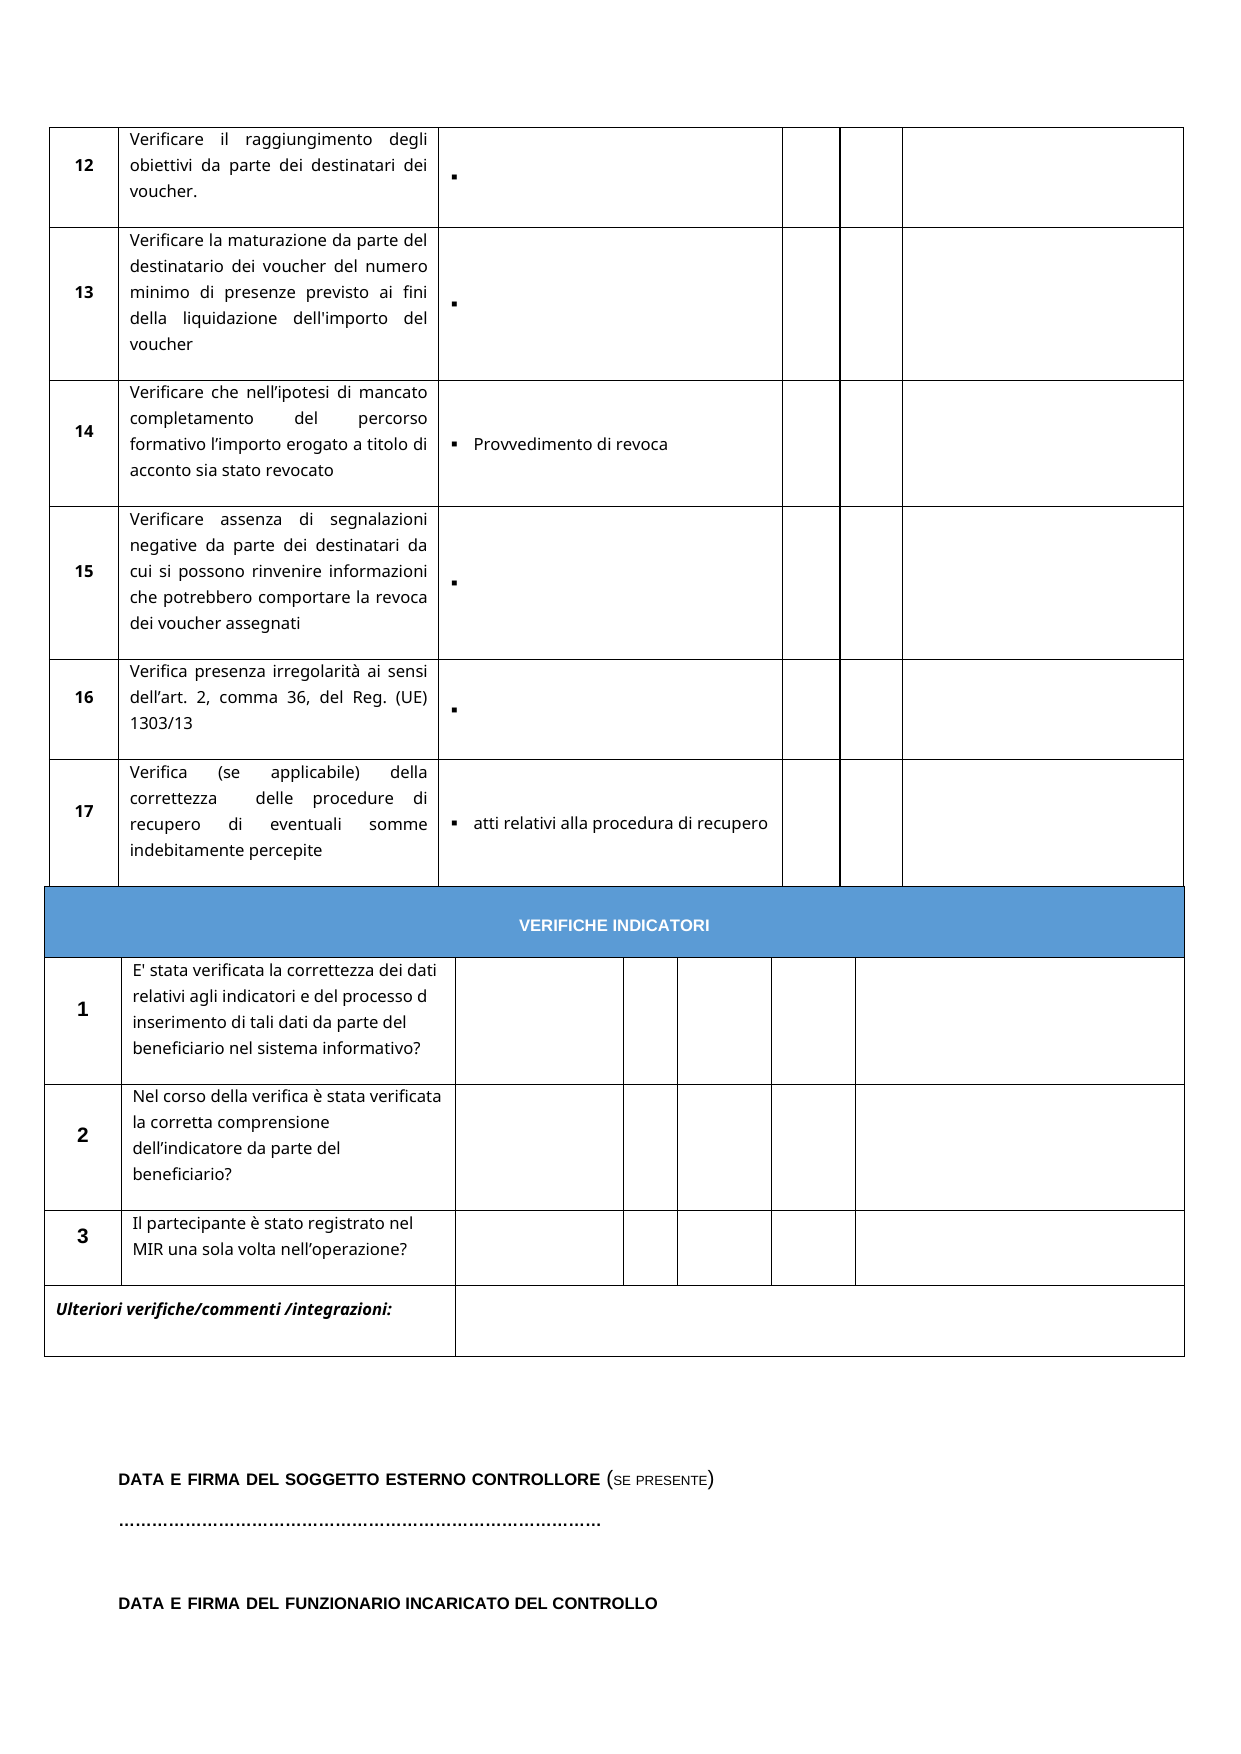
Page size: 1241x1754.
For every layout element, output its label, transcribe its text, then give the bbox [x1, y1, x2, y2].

table_cell [456, 1211, 623, 1285]
table_cell [783, 760, 839, 886]
table_cell [856, 1085, 1184, 1210]
table_cell Verificare che nell’ipotesi di mancato completamento del percorso formativo l’importo erogato a titolo di acconto sia stato revocato [119, 381, 438, 506]
table_cell [456, 1085, 623, 1210]
table_cell [841, 381, 902, 506]
table_cell Nel corso della verifica è stata verificata la corretta comprensione dell’indicatore da parte del beneficiario? [122, 1085, 455, 1210]
table_cell Verifica (se applicabile) della correttezza delle procedure di recupero di eventuali somme indebitamente percepite [119, 760, 438, 886]
table_cell 15 [50, 507, 118, 659]
table_cell Verificare assenza di segnalazioni negative da parte dei destinatari da cui si possono rinvenire informazioni che potrebbero comportare la revoca dei voucher assegnati [119, 507, 438, 659]
table_cell [439, 228, 782, 380]
table_cell 17 [50, 760, 118, 886]
table_cell [903, 128, 1183, 227]
table_cell [856, 958, 1184, 1084]
table_cell [783, 507, 839, 659]
table_cell 13 [50, 228, 118, 380]
table_cell E' stata verificata la correttezza dei dati relativi agli indicatori e del processo d inserimento di tali dati da parte del beneficiario nel sistema informativo? [122, 958, 455, 1084]
table_cell [439, 660, 782, 759]
table_cell [439, 128, 782, 227]
table_cell 12 [50, 128, 118, 227]
table_cell 2 [45, 1085, 121, 1210]
table_cell [783, 128, 839, 227]
table_cell [624, 1211, 677, 1285]
table_cell [772, 1085, 855, 1210]
table_cell [841, 760, 902, 886]
table_cell [903, 760, 1183, 886]
table_cell Provvedimento di revoca [439, 381, 782, 506]
table_cell [783, 660, 839, 759]
table_cell 3 [45, 1211, 121, 1285]
table_cell [903, 381, 1183, 506]
table_cell [678, 1085, 771, 1210]
text data e firma del soggetto esterno controllore (se presente) [118, 1465, 1180, 1489]
text data e firma del FUNZIONARIO INCARICATO DEL CONTROLLO [118, 1590, 1180, 1614]
table_cell [624, 958, 677, 1084]
table_cell [841, 660, 902, 759]
table_cell [783, 228, 839, 380]
table_cell 16 [50, 660, 118, 759]
table_cell [624, 1085, 677, 1210]
table_cell [678, 1211, 771, 1285]
table_cell [841, 228, 902, 380]
table_cell [856, 1211, 1184, 1285]
table_cell [903, 507, 1183, 659]
table_cell [456, 958, 623, 1084]
table_cell [439, 507, 782, 659]
table_cell 1 [45, 958, 121, 1084]
table_cell [903, 228, 1183, 380]
table_cell [903, 660, 1183, 759]
table_cell [772, 958, 855, 1084]
table_cell VERIFICHE INDICATORI [45, 887, 1184, 957]
table_cell [456, 1286, 1184, 1356]
table_cell 14 [50, 381, 118, 506]
text …………………………………………………………………………… [118, 1511, 1180, 1530]
table_cell atti relativi alla procedura di recupero [439, 760, 782, 886]
table_cell Verificare la maturazione da parte del destinatario dei voucher del numero minimo di presenze previsto ai fini della liquidazione dell'importo del voucher [119, 228, 438, 380]
table_cell Il partecipante è stato registrato nel MIR una sola volta nell’operazione? [122, 1211, 455, 1285]
table_cell [783, 381, 839, 506]
table_cell Verificare il raggiungimento degli obiettivi da parte dei destinatari dei voucher. [119, 128, 438, 227]
table_cell [772, 1211, 855, 1285]
table_cell Ulteriori verifiche/commenti /integrazioni: [45, 1286, 455, 1356]
table_cell [841, 128, 902, 227]
table_cell [678, 958, 771, 1084]
table_cell Verifica presenza irregolarità ai sensi dell’art. 2, comma 36, del Reg. (UE) 1303/13 [119, 660, 438, 759]
table_cell [841, 507, 902, 659]
